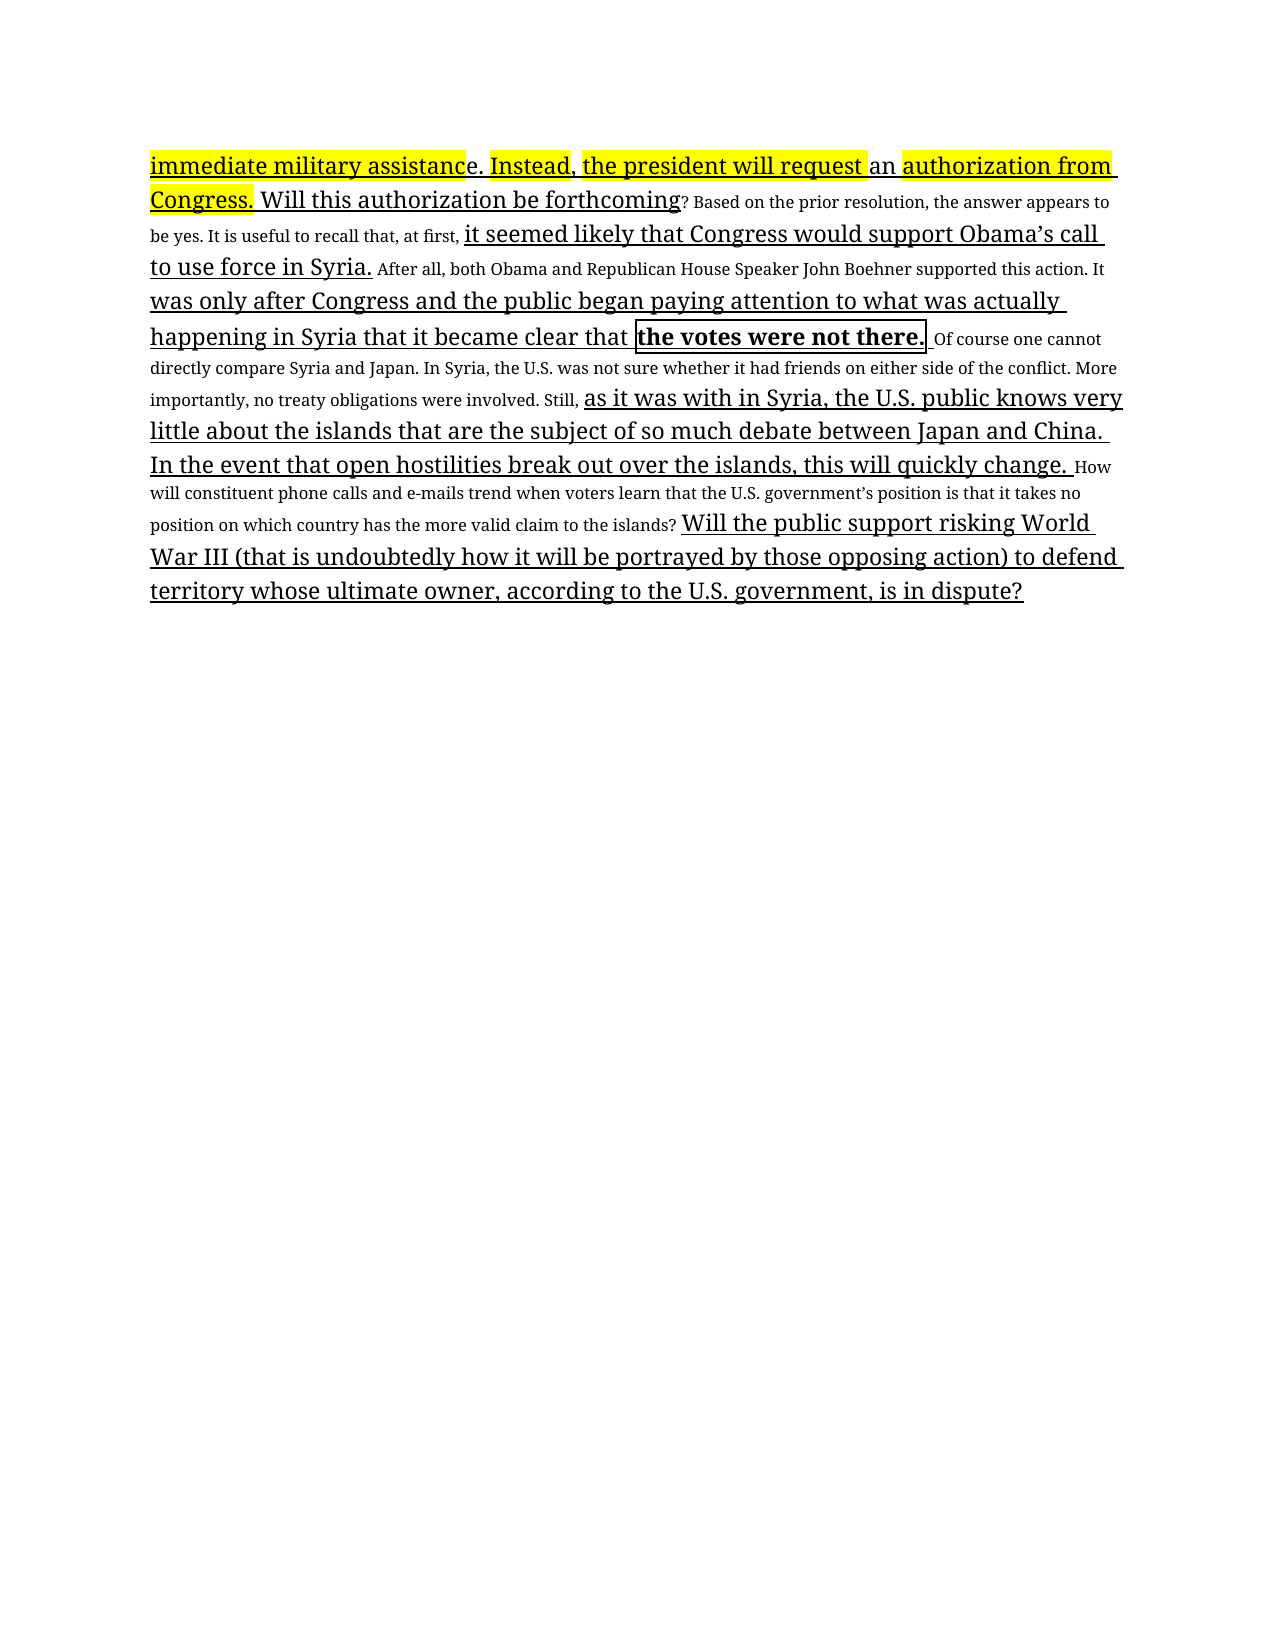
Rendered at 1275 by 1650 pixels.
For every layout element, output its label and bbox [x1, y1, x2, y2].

text [150, 150, 1125, 606]
